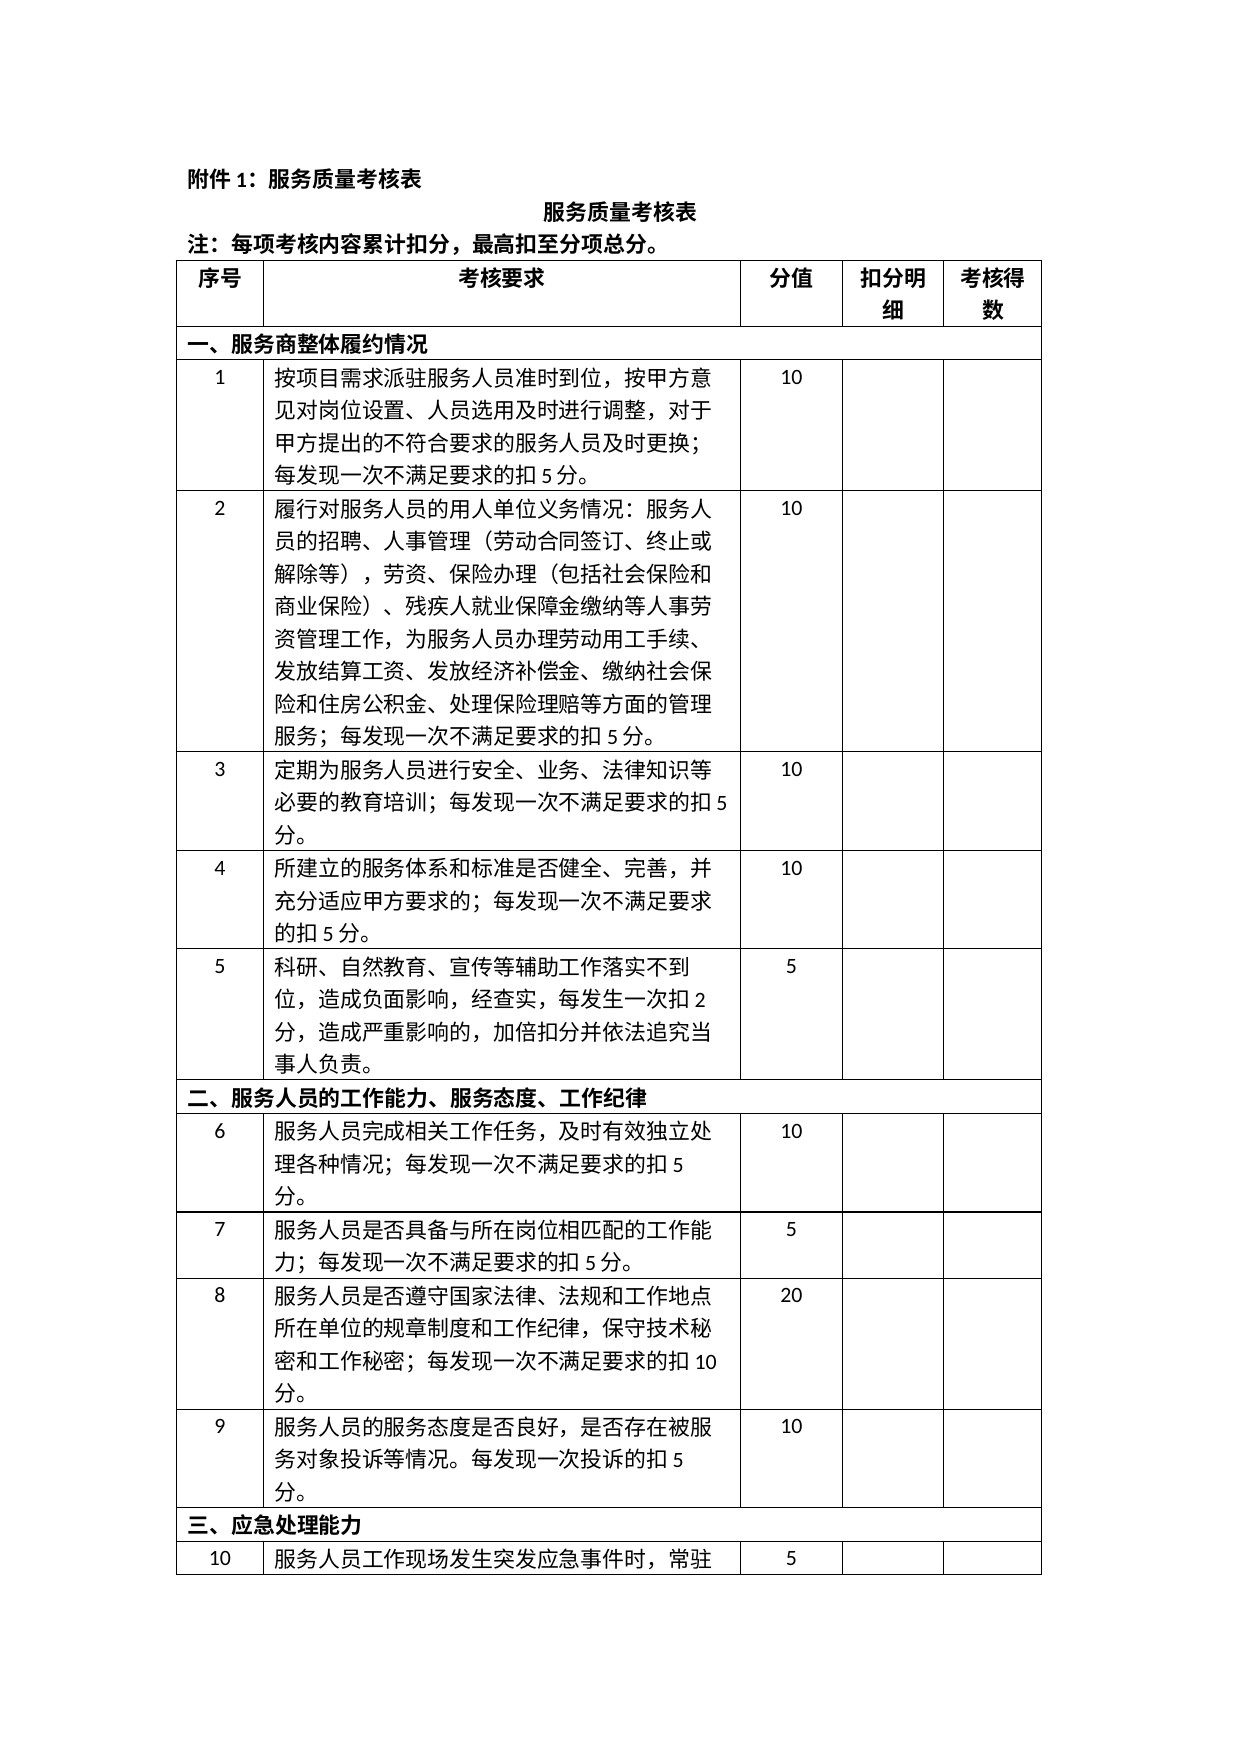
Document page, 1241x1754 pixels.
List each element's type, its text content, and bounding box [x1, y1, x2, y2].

table_cell 服务人员是否具备与所在岗位相匹配的工作能力；每发现一次不满足要求的扣5分。 [264, 1213, 740, 1277]
table_cell 6 [177, 1114, 263, 1211]
text 服务质量考核表 [187, 194, 1053, 227]
table_cell 服务人员是否遵守国家法律、法规和工作地点所在单位的规章制度和工作纪律，保守技术秘密和工作秘密；每发现一次不满足要求的扣10分。 [264, 1279, 740, 1408]
table_cell 履行对服务人员的用人单位义务情况：服务人员的招聘、人事管理（劳动合同签订、终止或解除等），劳资、保险办理（包括社会保险和商业保险）、残疾人就业保障金缴纳等人事劳资管理工作，为服务人员办理劳动用工手续、发放结算工资、发放经济补偿金、缴纳社会保险和住房公积金、处理保险理赔等方面的管理服务；每发现一次不满足要求的扣5分。 [264, 491, 740, 751]
table_header 考核得数 [944, 261, 1041, 326]
table_cell [843, 1213, 943, 1277]
table_cell 科研、自然教育、宣传等辅助工作落实不到位，造成负面影响，经查实，每发生一次扣2分，造成严重影响的，加倍扣分并依法追究当事人负责。 [264, 949, 740, 1079]
table_cell [843, 851, 943, 948]
table_cell [843, 1542, 943, 1574]
table_cell 10 [741, 752, 842, 850]
table_cell 所建立的服务体系和标准是否健全、完善，并充分适应甲方要求的；每发现一次不满足要求的扣5分。 [264, 851, 740, 948]
table_cell 8 [177, 1279, 263, 1408]
table_cell [944, 851, 1041, 948]
table_cell 服务人员完成相关工作任务，及时有效独立处理各种情况；每发现一次不满足要求的扣5分。 [264, 1114, 740, 1211]
table_cell 3 [177, 752, 263, 850]
table_cell [944, 1114, 1041, 1211]
table_cell 定期为服务人员进行安全、业务、法律知识等必要的教育培训；每发现一次不满足要求的扣5分。 [264, 752, 740, 850]
table_cell 7 [177, 1213, 263, 1277]
table_cell 2 [177, 491, 263, 751]
table_cell [843, 360, 943, 490]
table_cell 10 [741, 360, 842, 490]
table_cell 三、应急处理能力 [177, 1508, 1041, 1541]
table_cell [843, 491, 943, 751]
table_cell 5 [741, 1542, 842, 1574]
table_cell [843, 949, 943, 1079]
table_cell [944, 752, 1041, 850]
table_cell [944, 1542, 1041, 1574]
table_cell [843, 752, 943, 850]
table_cell 10 [741, 491, 842, 751]
text 注：每项考核内容累计扣分，最高扣至分项总分。 [187, 227, 1053, 259]
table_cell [264, 1542, 740, 1574]
table_cell 一、服务商整体履约情况 [177, 327, 1041, 359]
table_cell 10 [741, 1114, 842, 1211]
table_cell 10 [177, 1542, 263, 1574]
table_header 序号 [177, 261, 263, 326]
table_cell [843, 1279, 943, 1408]
table_cell [944, 360, 1041, 490]
table_cell [944, 1213, 1041, 1277]
table_cell 5 [741, 1213, 842, 1277]
text 附件1：服务质量考核表 [187, 162, 1053, 194]
table_cell [843, 1410, 943, 1507]
table_cell 5 [741, 949, 842, 1079]
table_cell [944, 949, 1041, 1079]
table_cell [843, 1114, 943, 1211]
table_cell [944, 1279, 1041, 1408]
table_cell 1 [177, 360, 263, 490]
table_cell 20 [741, 1279, 842, 1408]
table_cell 9 [177, 1410, 263, 1507]
table_cell [944, 1410, 1041, 1507]
table_header 扣分明细 [843, 261, 943, 326]
table_header 考核要求 [264, 261, 740, 326]
table_cell 服务人员的服务态度是否良好，是否存在被服务对象投诉等情况。每发现一次投诉的扣5分。 [264, 1410, 740, 1507]
table_cell 4 [177, 851, 263, 948]
table_header 分值 [741, 261, 842, 326]
table_cell 10 [741, 851, 842, 948]
table_cell [944, 491, 1041, 751]
table_cell 二、服务人员的工作能力、服务态度、工作纪律 [177, 1080, 1041, 1113]
table_cell 10 [741, 1410, 842, 1507]
table_cell 按项目需求派驻服务人员准时到位，按甲方意见对岗位设置、人员选用及时进行调整，对于甲方提出的不符合要求的服务人员及时更换；每发现一次不满足要求的扣5分。 [264, 360, 740, 490]
table_cell 5 [177, 949, 263, 1079]
